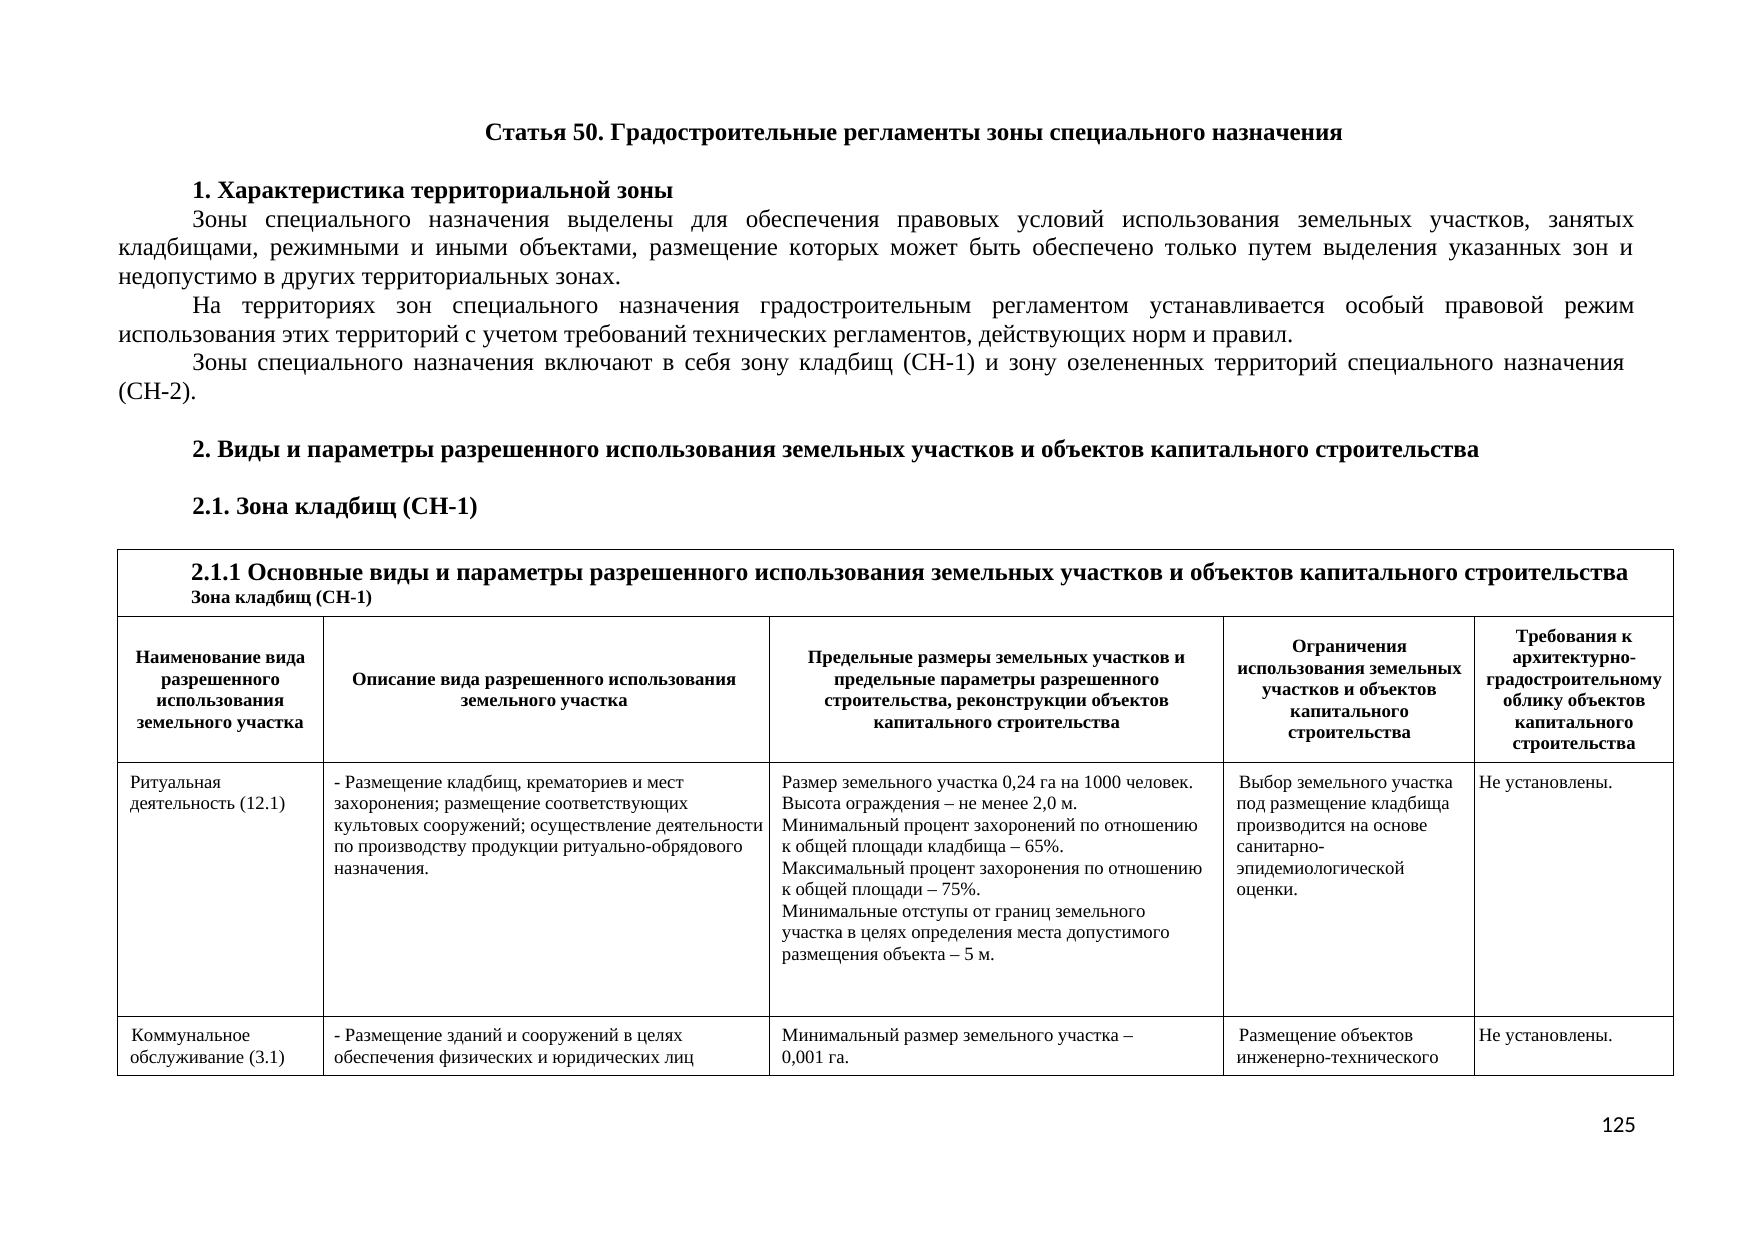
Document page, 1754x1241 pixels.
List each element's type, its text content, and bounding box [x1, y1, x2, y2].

text 2.1. Зона кладбищ (СН-1) [118, 491, 1636, 520]
text Статья 50. Градостроительные регламенты зоны специального назначения [118, 117, 1636, 146]
table_cell Требования к архитектурно-градостроительному облику объектов капитального строительства [1475, 617, 1673, 762]
text Зоны специального назначения включают в себя зону кладбищ (СН-1) и зону озелененных территорий специального назначения (СН-2). [118, 347, 1636, 405]
table_header 2.1.1 Основные виды и параметры разрешенного использования земельных участков и объектов капитального строительства Зона кладбищ (СН-1) [118, 550, 1673, 616]
table_cell Ограничения использования земельных участков и объектов капитального строительства [1224, 617, 1474, 762]
text 2. Виды и параметры разрешенного использования земельных участков и объектов капитального строительства [118, 434, 1636, 462]
table_cell Предельные размеры земельных участков и предельные параметры разрешенного строительства, реконструкции объектов капитального строительства [770, 617, 1223, 762]
table_cell Описание вида разрешенного использования земельного участка [324, 617, 769, 762]
text На территориях зон специального назначения градостроительным регламентом устанавливается особый правовой режим использования этих территорий с учетом требований технических регламентов, действующих норм и правил. [118, 290, 1636, 347]
table_cell Не установлены. [1475, 1017, 1673, 1075]
table_cell Размер земельного участка 0,24 га на 1000 человек. Высота ограждения – не менее 2,0 м. Минимальный процент захоронений по отношению к общей площади кладбища – 65%. Максимальный процент захоронения по отношению к общей площади – 75%. Минимальные отступы от границ земельного участка в целях определения места допустимого размещения объекта – 5 м. [770, 763, 1223, 1016]
table_cell Выбор земельного участка под размещение кладбища производится на основе санитарно-эпидемиологической оценки. [1224, 763, 1474, 1016]
text 1. Характеристика территориальной зоны [118, 175, 1636, 204]
text Зоны специального назначения выделены для обеспечения правовых условий использования земельных участков, занятых кладбищами, режимными и иными объектами, размещение которых может быть обеспечено только путем выделения указанных зон и недопустимо в других территориальных зонах. [118, 204, 1636, 290]
table_cell Не установлены. [1475, 763, 1673, 1016]
table_cell Наименование вида разрешенного использования земельного участка [118, 617, 323, 762]
table_cell Коммунальное обслуживание (3.1) Предоставление коммунальных услуг (3.1.1) [118, 1017, 323, 1075]
table_cell - Размещение кладбищ, крематориев и мест захоронения; размещение соответствующих культовых сооружений; осуществление деятельности по производству продукции ритуально-обрядового назначения. [324, 763, 769, 1016]
table_cell Ритуальная деятельность (12.1) [118, 763, 323, 1016]
